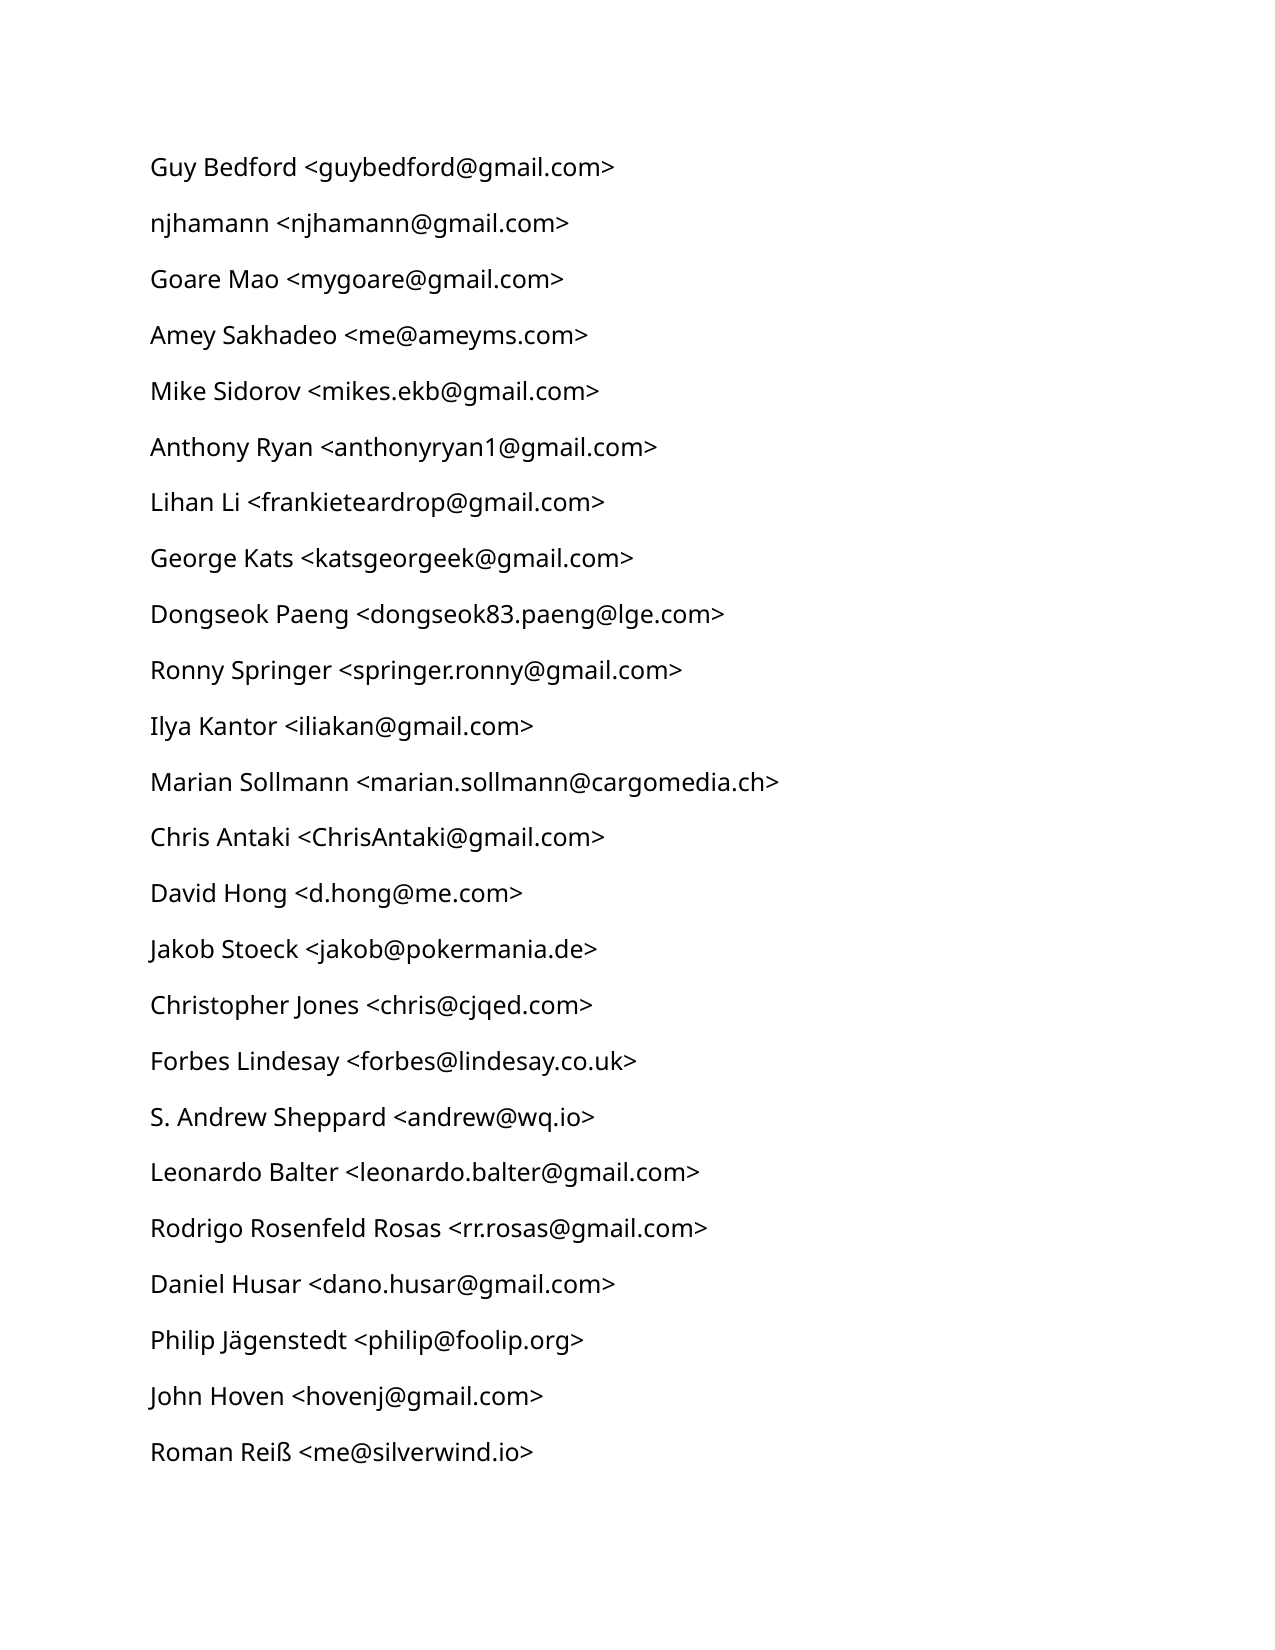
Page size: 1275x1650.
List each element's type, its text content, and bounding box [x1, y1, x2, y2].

text Jakob Stoeck <jakob@pokermania.de> [150, 932, 1125, 966]
text Rodrigo Rosenfeld Rosas <rr.rosas@gmail.com> [150, 1211, 1125, 1245]
text George Kats <katsgeorgeek@gmail.com> [150, 541, 1125, 575]
text David Hong <d.hong@me.com> [150, 876, 1125, 910]
text njhamann <njhamann@gmail.com> [150, 206, 1125, 240]
text Guy Bedford <guybedford@gmail.com> [150, 150, 1125, 184]
text Christopher Jones <chris@cjqed.com> [150, 987, 1125, 1022]
text S. Andrew Sheppard <andrew@wq.io> [150, 1099, 1125, 1133]
text Roman Reiß <me@silverwind.io> [150, 1434, 1125, 1468]
text John Hoven <hovenj@gmail.com> [150, 1378, 1125, 1412]
text Marian Sollmann <marian.sollmann@cargomedia.ch> [150, 764, 1125, 798]
text Anthony Ryan <anthonyryan1@gmail.com> [150, 429, 1125, 463]
text Daniel Husar <dano.husar@gmail.com> [150, 1267, 1125, 1301]
text Amey Sakhadeo <me@ameyms.com> [150, 317, 1125, 352]
text Forbes Lindesay <forbes@lindesay.co.uk> [150, 1043, 1125, 1077]
text Chris Antaki <ChrisAntaki@gmail.com> [150, 820, 1125, 854]
text Mike Sidorov <mikes.ekb@gmail.com> [150, 373, 1125, 407]
text Ilya Kantor <iliakan@gmail.com> [150, 708, 1125, 742]
text Leonardo Balter <leonardo.balter@gmail.com> [150, 1155, 1125, 1189]
text Lihan Li <frankieteardrop@gmail.com> [150, 485, 1125, 519]
text Ronny Springer <springer.ronny@gmail.com> [150, 652, 1125, 687]
text Dongseok Paeng <dongseok83.paeng@lge.com> [150, 597, 1125, 631]
text Goare Mao <mygoare@gmail.com> [150, 262, 1125, 296]
text Philip Jägenstedt <philip@foolip.org> [150, 1322, 1125, 1357]
